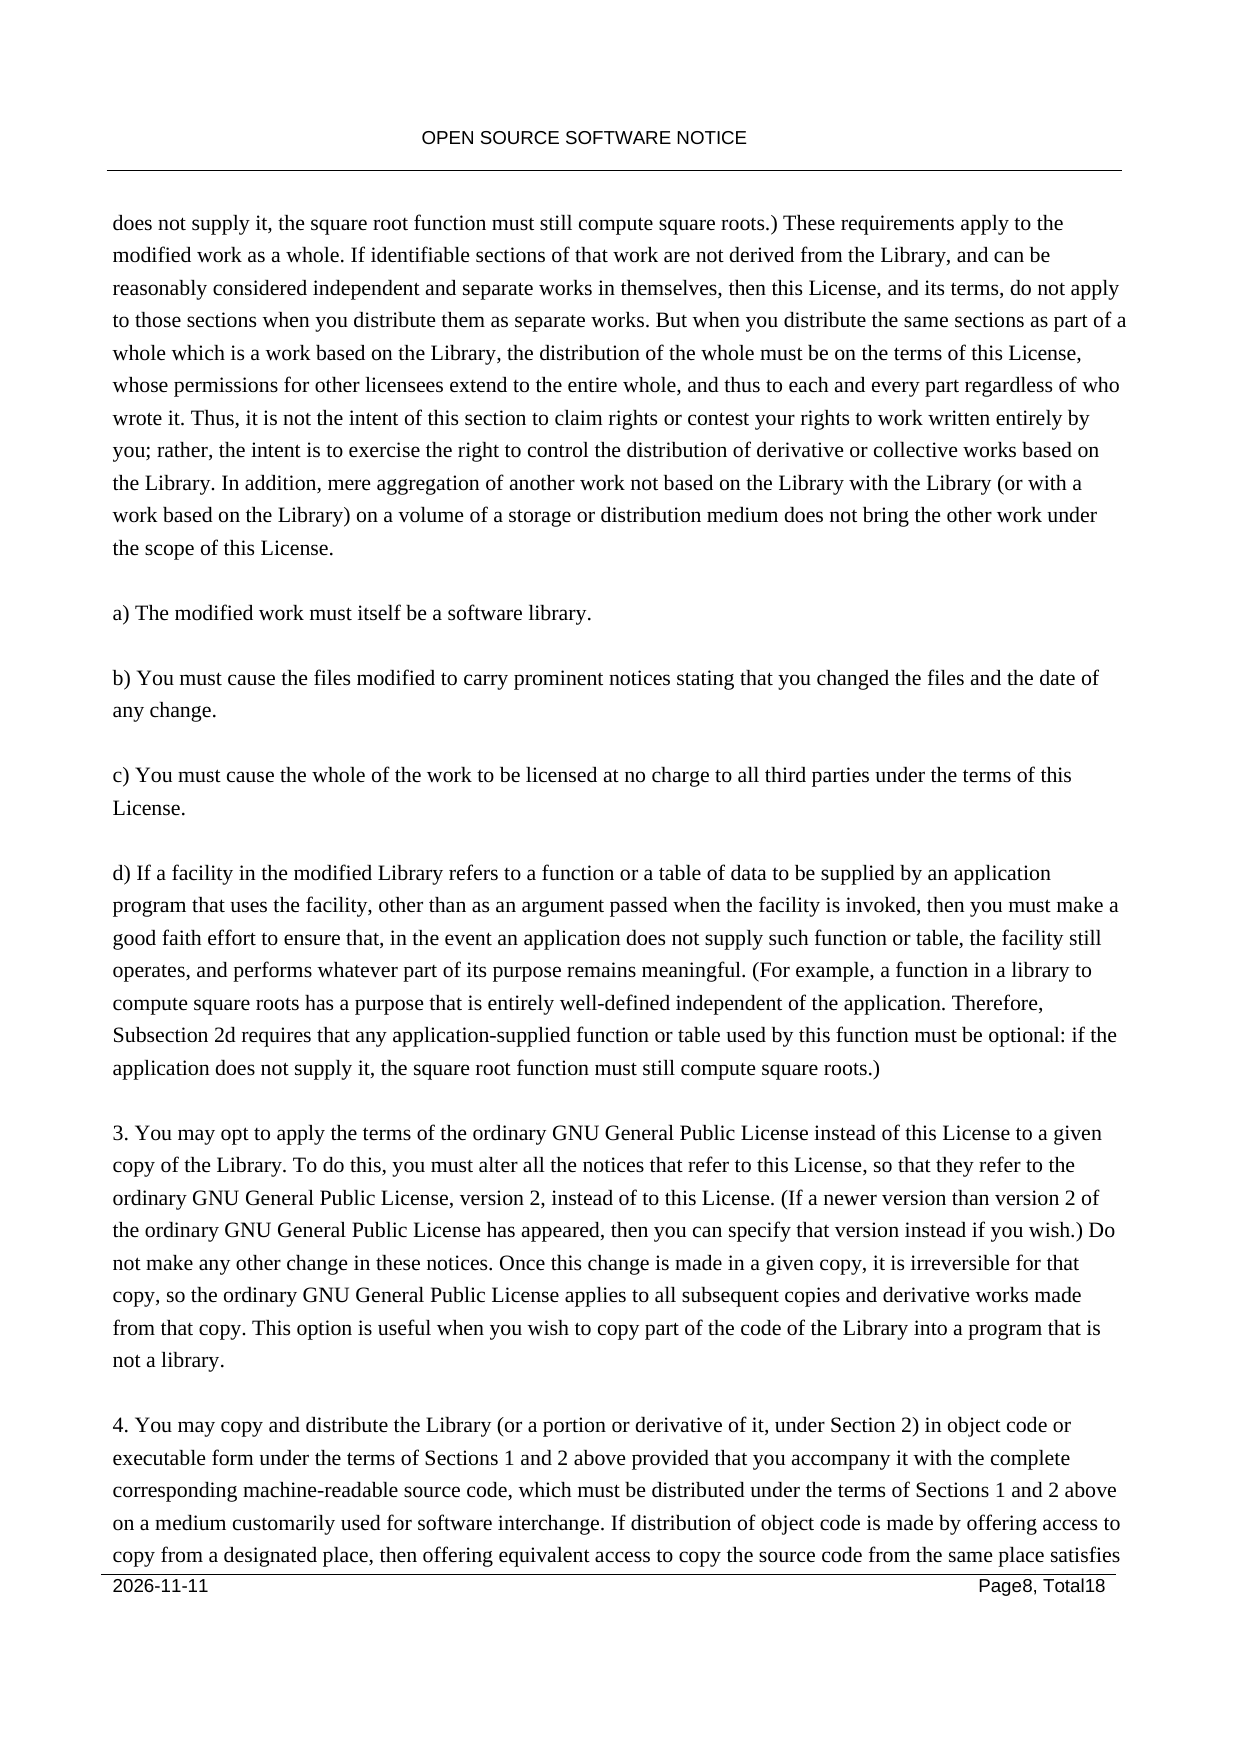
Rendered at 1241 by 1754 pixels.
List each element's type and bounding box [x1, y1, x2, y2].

text [112, 206, 1128, 1571]
